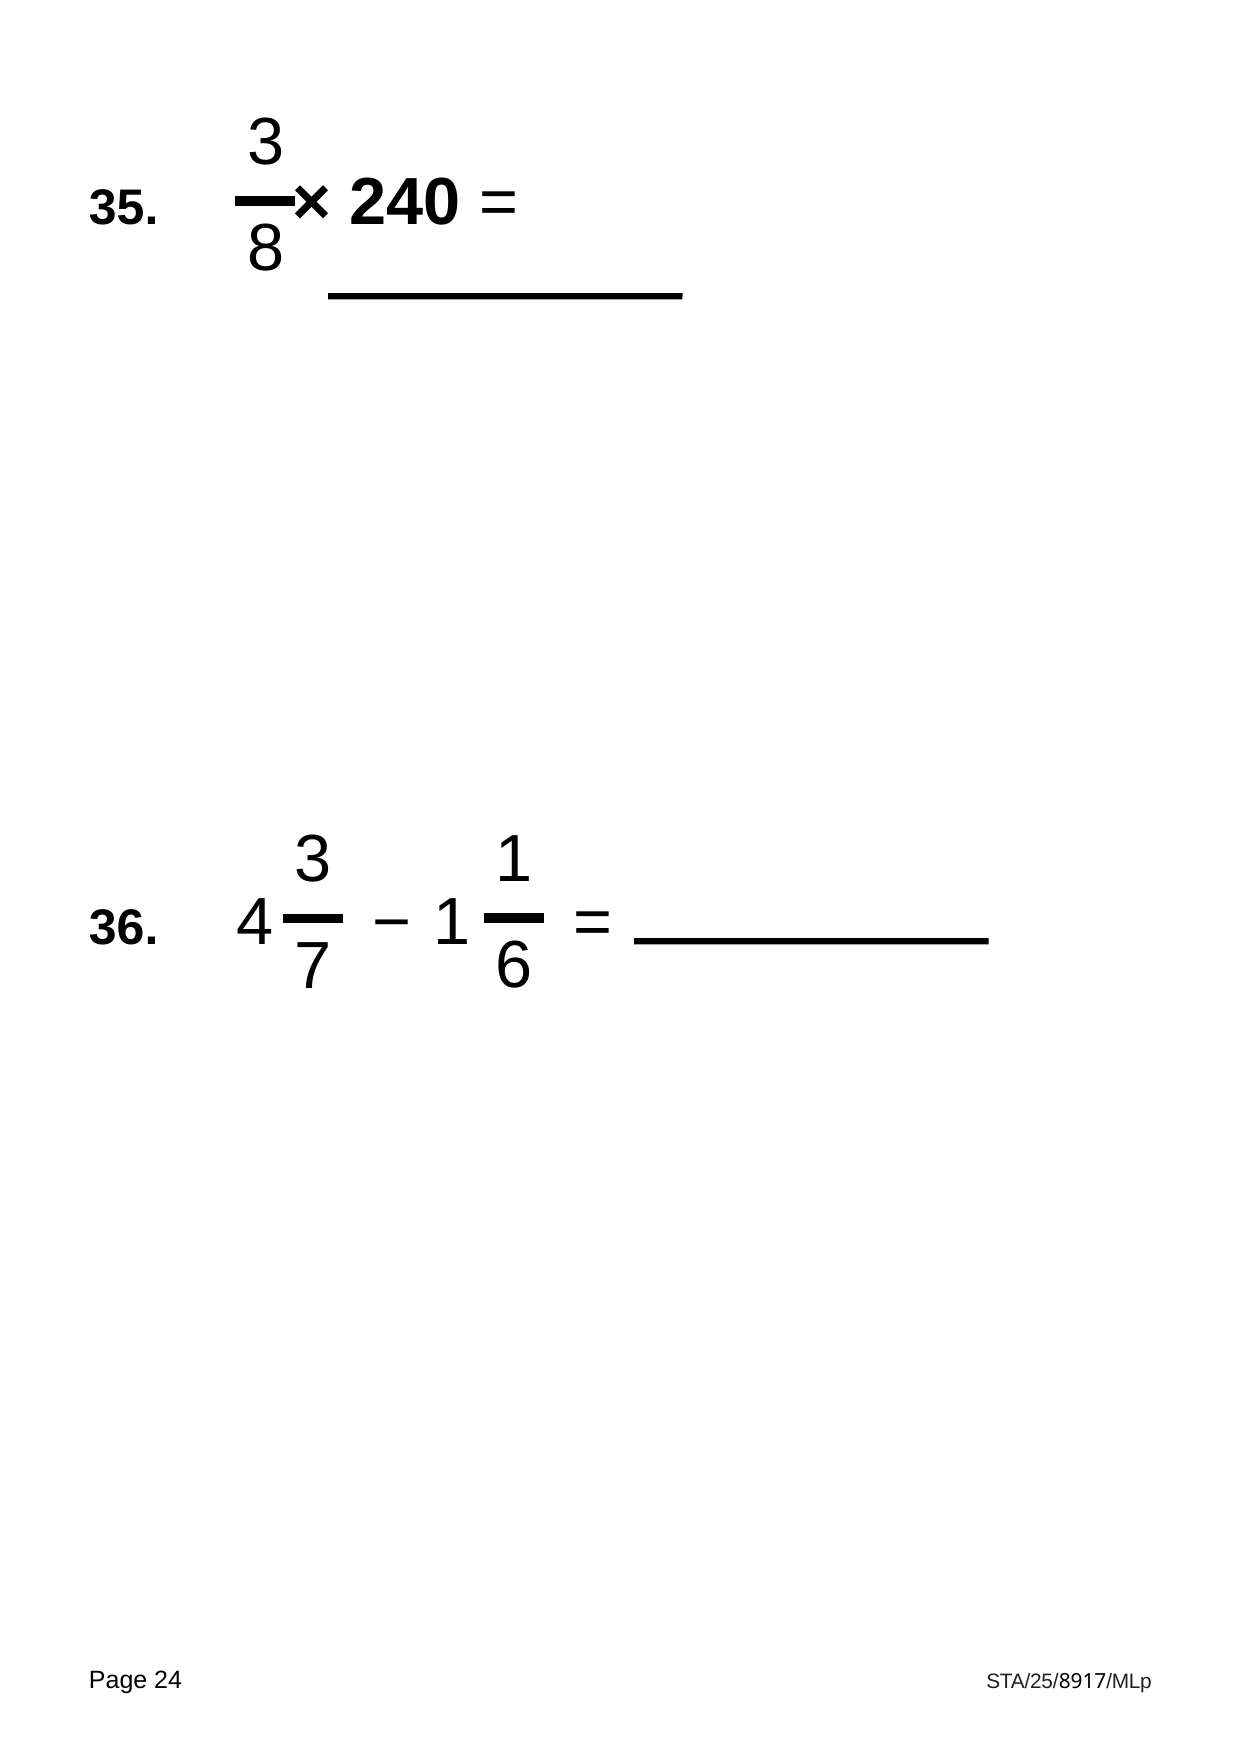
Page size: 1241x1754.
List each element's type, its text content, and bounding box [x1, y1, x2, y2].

text 4 − 1 = [89, 884, 283, 959]
table_cell 7 [283, 923, 343, 1002]
table_cell 6 [484, 923, 544, 1002]
text × 240 = [89, 164, 1152, 314]
text 4 − 1 = [544, 884, 1152, 959]
table_cell 8 [235, 206, 295, 285]
table_header 3 [235, 102, 295, 196]
text 4 − 1 = [343, 884, 484, 959]
table_header 1 [484, 819, 544, 913]
table_header 3 [283, 819, 343, 914]
